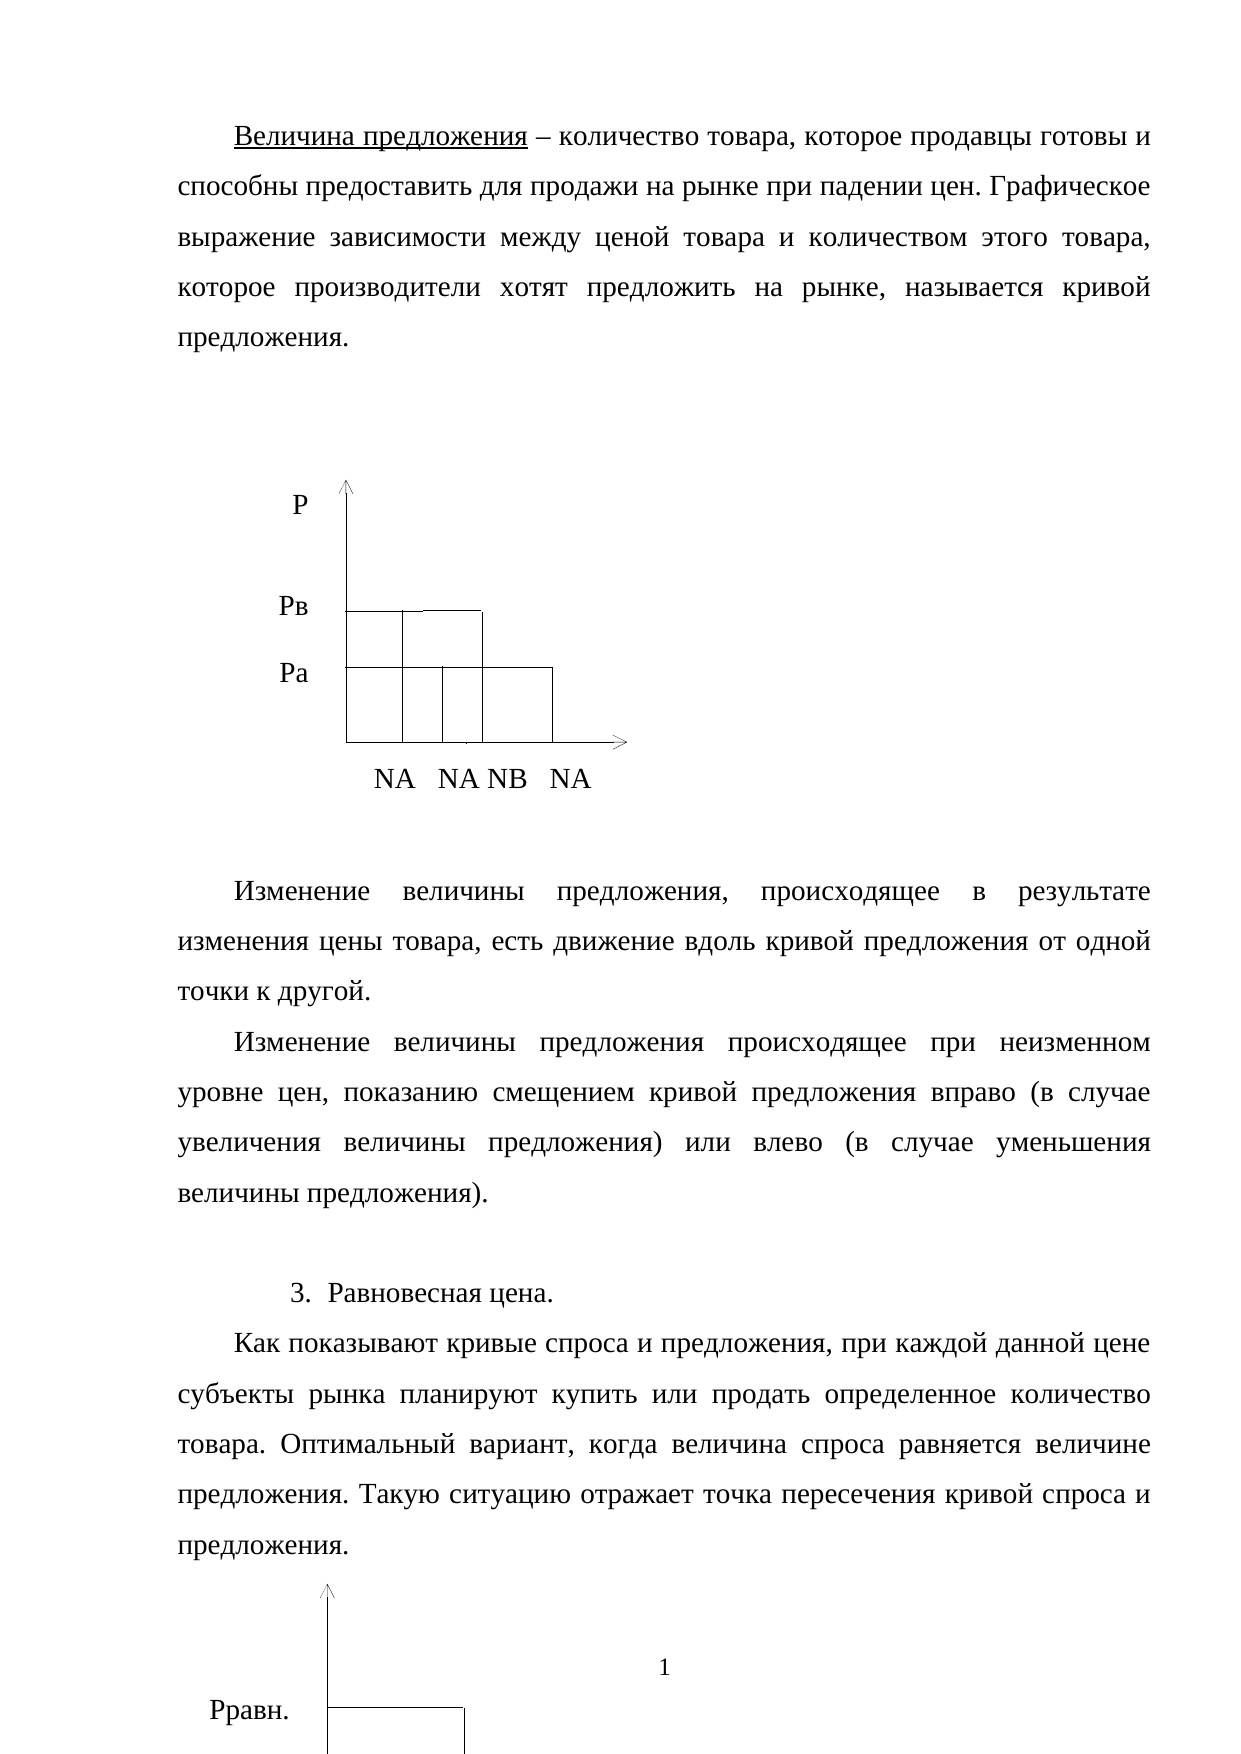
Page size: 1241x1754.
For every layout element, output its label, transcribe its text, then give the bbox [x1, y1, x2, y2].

text Изменение величины предложения, происходящее в результате изменения цены товара, есть движение вдоль кривой предложения от одной точки к другой. [177, 873, 1152, 1007]
text Как показывают кривые спроса и предложения, при каждой данной цене субъекты рынка планируют купить или продать определенное количество товара. Оптимальный вариант, когда величина спроса равняется величине предложения. Такую ситуацию отражает точка пересечения кривой спроса и предложения. [177, 1326, 1152, 1560]
text Величина предложения – количество товара, которое продавцы готовы и способны предоставить для продажи на рынке при падении цен. Графическое выражение зависимости между ценой товара и количеством этого товара, которое производители хотят предложить на рынке, называется кривой предложения. [177, 118, 1152, 353]
text Изменение величины предложения происходящее при неизменном уровне цен, показанию смещением кривой предложения вправо (в случае увеличения величины предложения) или влево (в случае уменьшения величины предложения). [177, 1024, 1152, 1208]
list Равновесная цена. [290, 1275, 1152, 1309]
